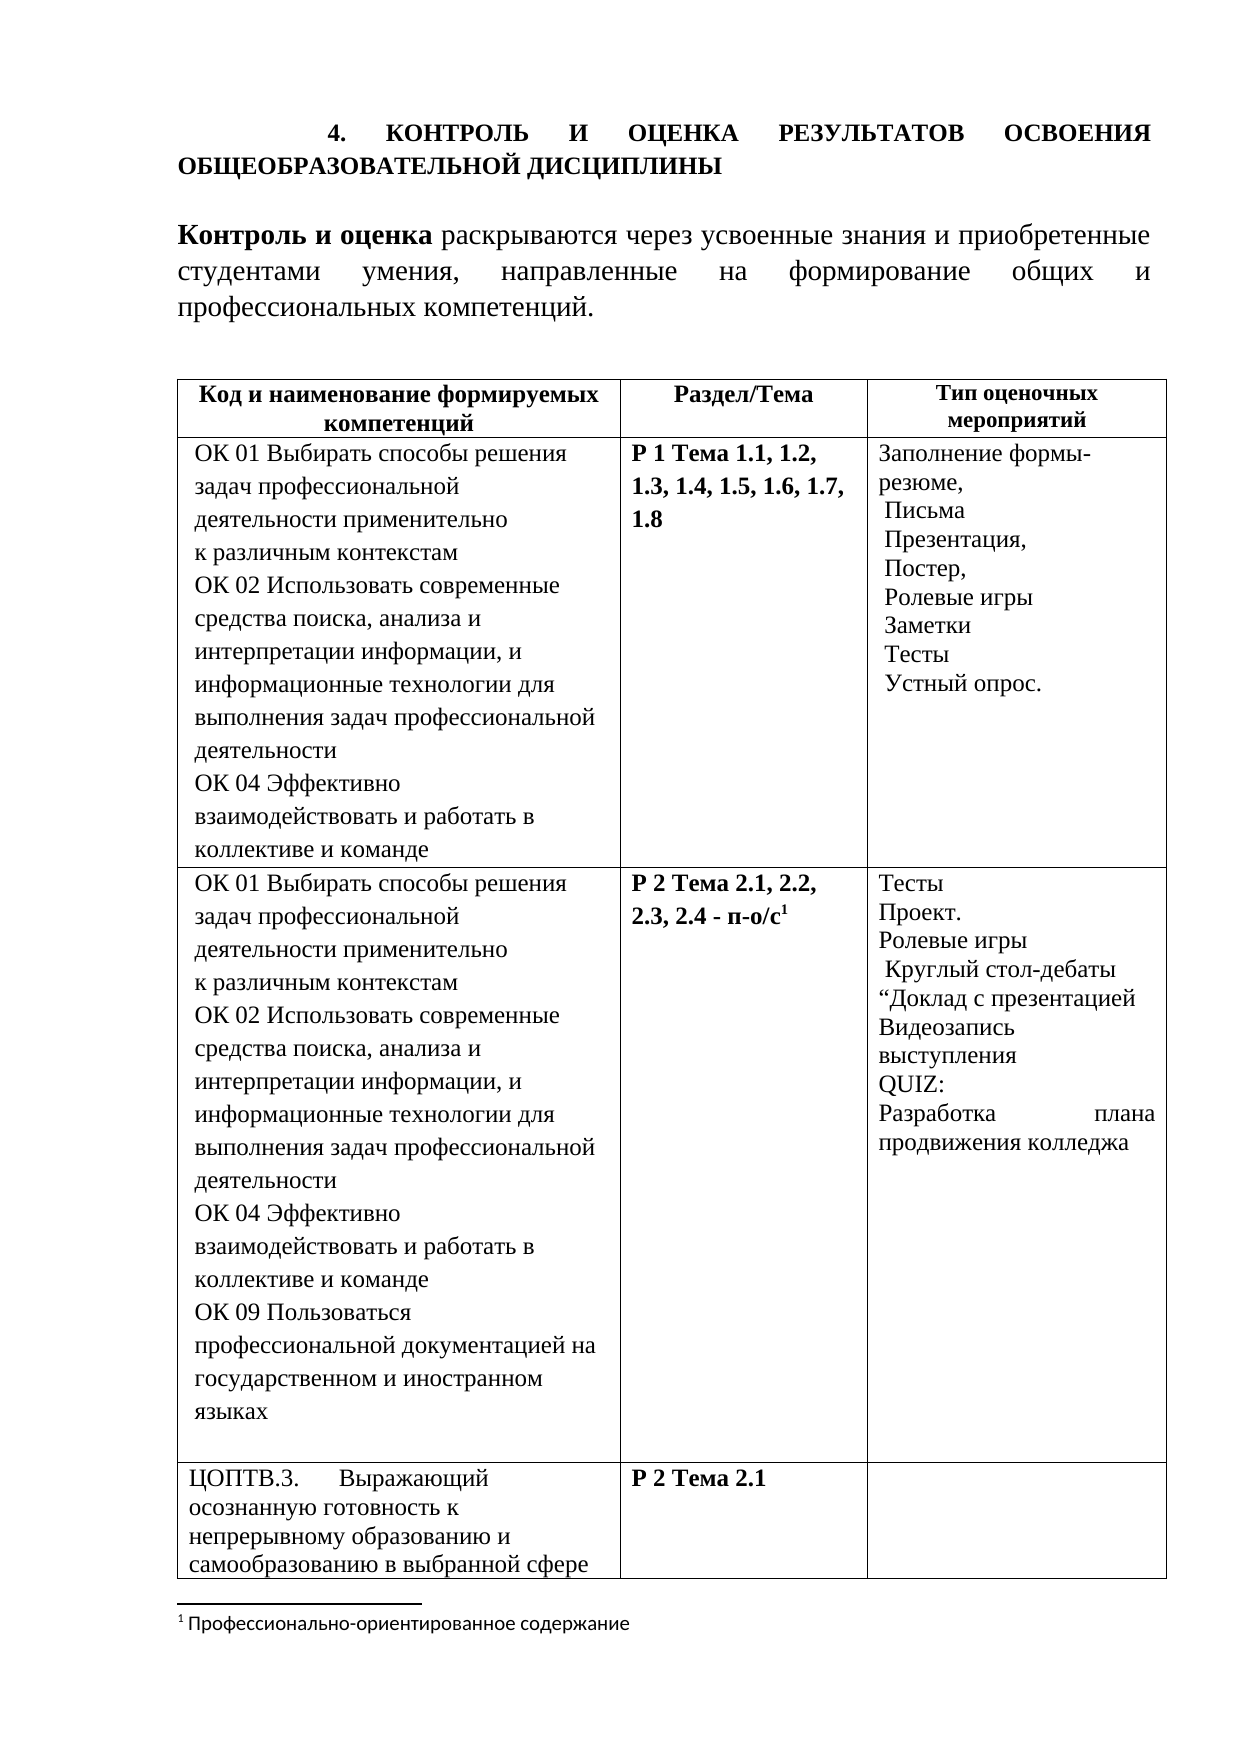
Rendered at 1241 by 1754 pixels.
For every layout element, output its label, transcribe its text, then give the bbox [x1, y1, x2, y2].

table_cell Тесты Проект. Ролевые игры Круглый стол-дебаты “Доклад с презентацией Видеозапись выступления QUIZ: Разработка плана продвижения колледжа [868, 868, 1166, 1462]
text 4. КОНТРОЛЬ И ОЦЕНКА РЕЗУЛЬТАТОВ ОСВОЕНИЯ ОБЩЕОБРАЗОВАТЕЛЬНОЙ ДИСЦИПЛИНЫ [177, 118, 1152, 180]
table_cell Р 1 Тема 1.1, 1.2, 1.3, 1.4, 1.5, 1.6, 1.7, 1.8 [621, 438, 867, 867]
table_cell Р 2 Тема 2.1 [621, 1463, 867, 1578]
table_cell ОК 01 Выбирать способы решения задач профессиональной деятельности применительно к различным контекстам ОК 02 Использовать современные средства поиска, анализа и интерпретации информации, и информационные технологии для выполнения задач профессиональной деятельности ОК 04 Эффективно взаимодействовать и работать в коллективе и команде ОК 09 Пользоваться профессиональной документацией на государственном и иностранном языках [178, 868, 620, 1462]
table_header Тип оценочных мероприятий [868, 380, 1166, 437]
table_cell Р 2 Тема 2.1, 2.2, 2.3, 2.4 - п-о/с [621, 868, 867, 1462]
table_cell [868, 1463, 1166, 1578]
table_header Код и наименование формируемых компетенций [178, 380, 620, 437]
text Контроль и оценка раскрываются через усвоенные знания и приобретенные студентами умения, направленные на формирование общих и профессиональных компетенций. [177, 217, 1152, 323]
table_header Раздел/Тема [621, 380, 867, 437]
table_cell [178, 1463, 620, 1578]
table_cell Заполнение формы-резюме, Письма Презентация, Постер, Ролевые игры Заметки Тесты Устный опрос. [868, 438, 1166, 867]
table_cell ОК 01 Выбирать способы решения задач профессиональной деятельности применительно к различным контекстам ОК 02 Использовать современные средства поиска, анализа и интерпретации информации, и информационные технологии для выполнения задач профессиональной деятельности ОК 04 Эффективно взаимодействовать и работать в коллективе и команде [178, 438, 620, 867]
